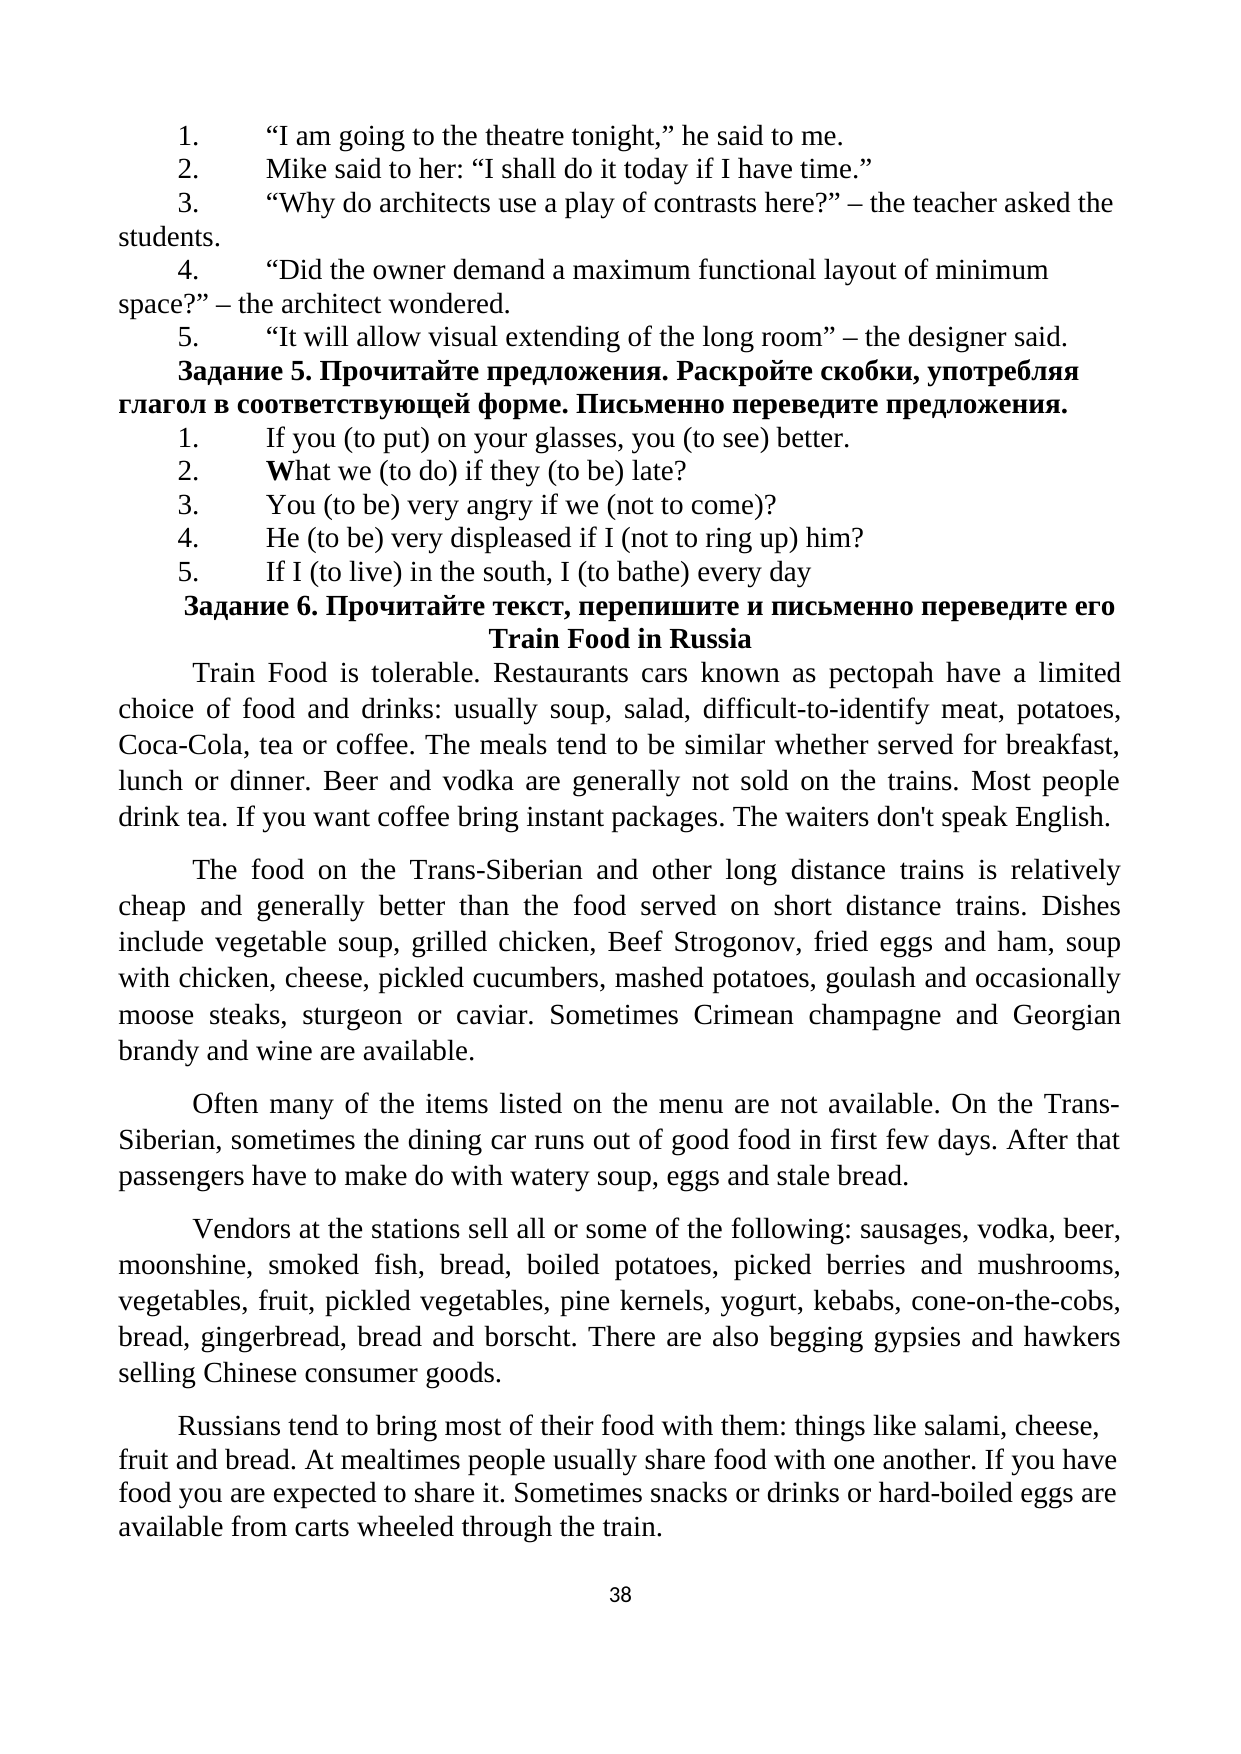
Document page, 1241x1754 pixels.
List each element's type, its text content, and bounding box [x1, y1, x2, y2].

text Задание 5. Прочитайте предложения. Раскройте скобки, употребляя глагол в соответствующей форме. Письменно переведите предложения. [118, 353, 1122, 420]
list What we (to do) if they (to be) late? [118, 453, 1122, 487]
list “Why do architects use a play of contrasts here?” – the teacher asked the students. [118, 185, 1122, 252]
text Vendors at the stations sell all or some of the following: sausages, vodka, beer, moonshine, smoked fish, bread, boiled potatoes, picked berries and mushrooms, vegetables, fruit, pickled vegetables, pine kernels, yogurt, kebabs, cone-on-the-cobs, bread, gingerbread, bread and borscht. There are also begging gypsies and hawkers selling Chinese consumer goods. [118, 1211, 1122, 1389]
list “It will allow visual extending of the long room” – the designer said. [118, 319, 1122, 353]
list If I (to live) in the south, I (to bathe) every day [118, 554, 1122, 588]
list Mike said to her: “I shall do it today if I have time.” [118, 152, 1122, 185]
list “I am going to the theatre tonight,” he said to me. [118, 118, 1122, 152]
list You (to be) very angry if we (not to come)? [118, 487, 1122, 521]
text Often many of the items listed on the menu are not available. On the Trans-Siberian, sometimes the dining car runs out of good food in first few days. After that passengers have to make do with watery soup, eggs and stale bread. [118, 1086, 1122, 1192]
list He (to be) very displeased if I (not to ring up) him? [118, 521, 1122, 554]
text Задание 6. Прочитайте текст, перепишите и письменно переведите его Train Food in Russia [118, 588, 1122, 655]
list If you (to put) on your glasses, you (to see) better. [118, 420, 1122, 453]
text The food on the Trans-Siberian and other long distance trains is relatively cheap and generally better than the food served on short distance trains. Dishes include vegetable soup, grilled chicken, Beef Strogonov, fried eggs and ham, soup with chicken, cheese, pickled cucumbers, mashed potatoes, goulash and occasionally moose steaks, sturgeon or caviar. Sometimes Crimean champagne and Georgian brandy and wine are available. [118, 852, 1122, 1066]
list “Did the owner demand a maximum functional layout of minimum space?” – the architect wondered. [118, 252, 1122, 319]
text Train Food is tolerable. Restaurants cars known as pectopah have a limited choice of food and drinks: usually soup, salad, difficult-to-identify meat, potatoes, Coca-Cola, tea or coffee. The meals tend to be similar whether served for breakfast, lunch or dinner. Beer and vodka are generally not sold on the trains. Most people drink tea. If you want coffee bring instant packages. The waiters don't speak English. [118, 655, 1122, 833]
text Russians tend to bring most of their food with them: things like salami, cheese, fruit and bread. At mealtimes people usually share food with one another. If you have food you are expected to share it. Sometimes snacks or drinks or hard-boiled eggs are available from carts wheeled through the train. [118, 1408, 1122, 1542]
